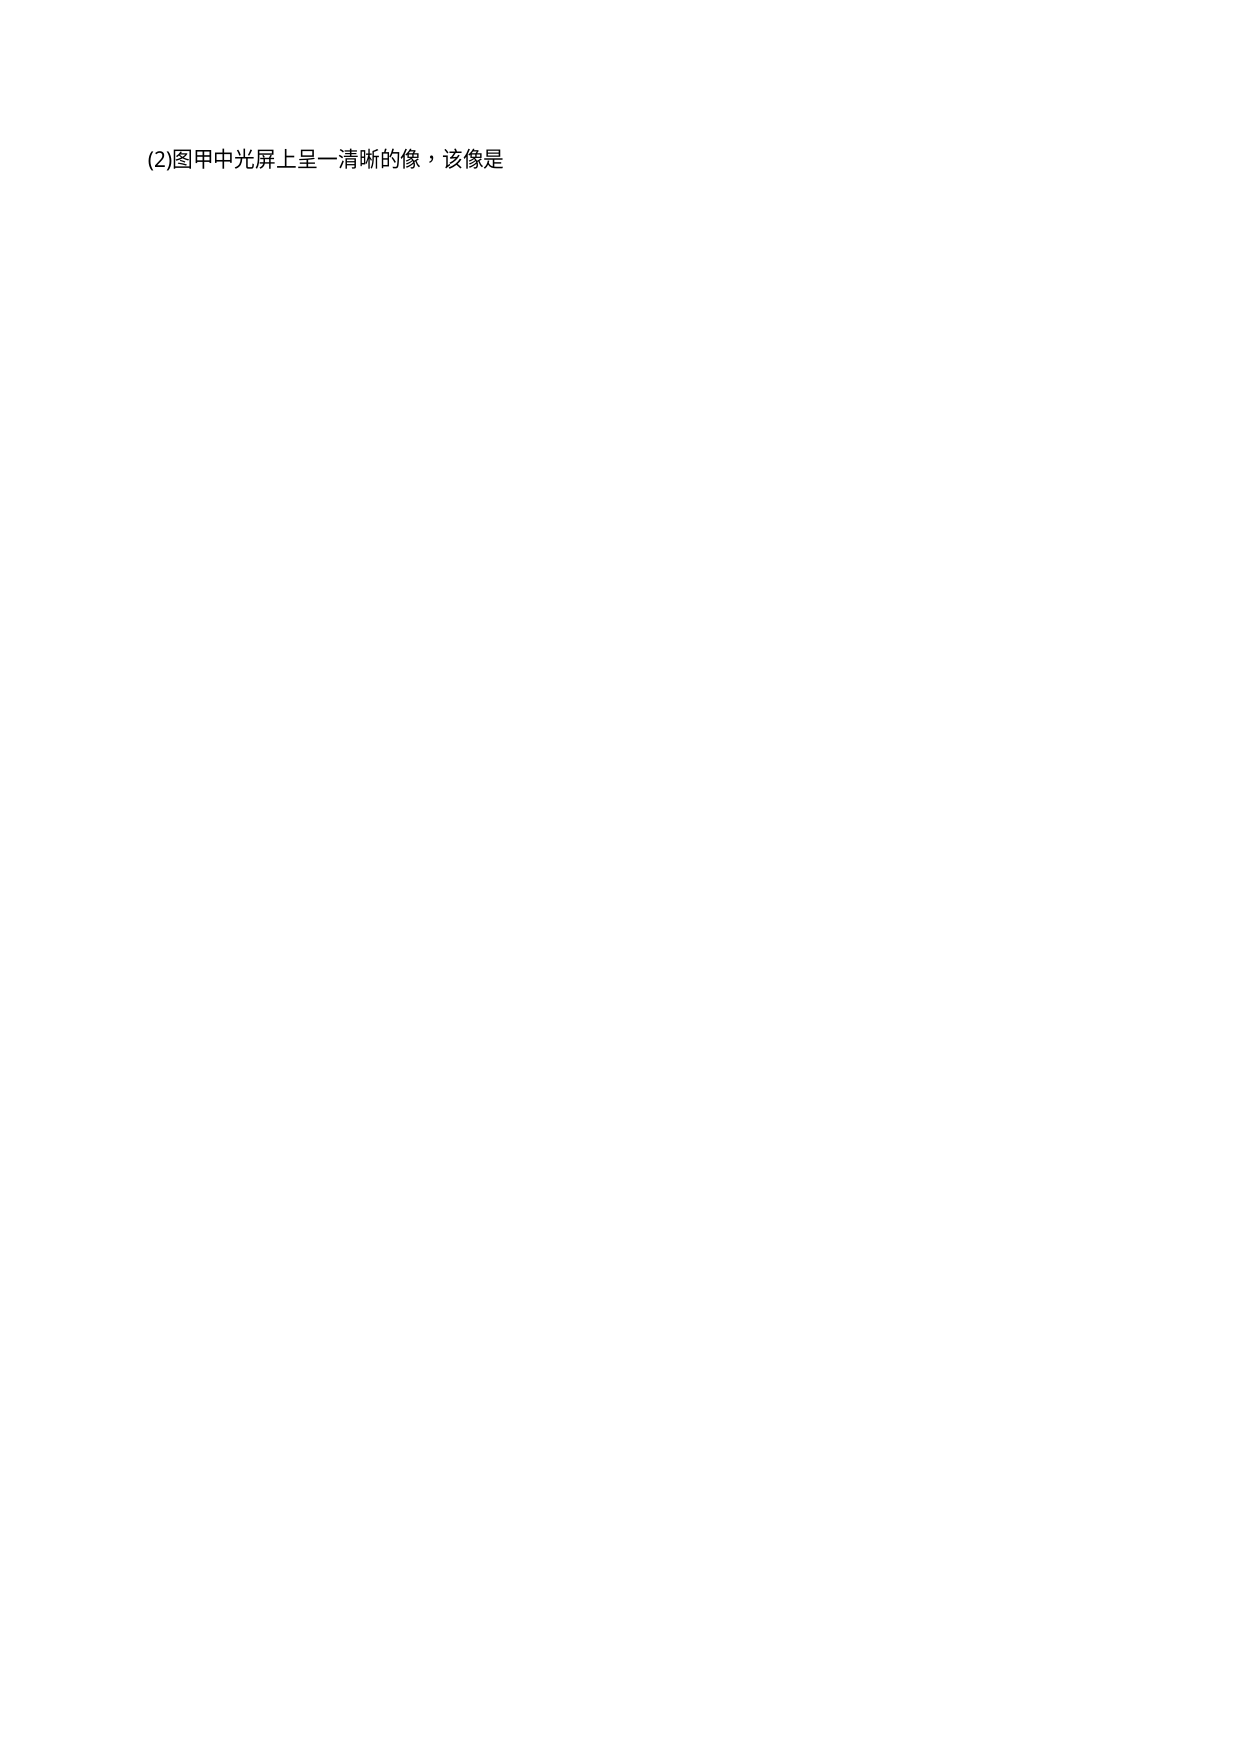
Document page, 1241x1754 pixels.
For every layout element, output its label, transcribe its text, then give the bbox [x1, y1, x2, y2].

text (2)图甲中光屏上呈一清晰的像，该像是 [148, 144, 523, 173]
